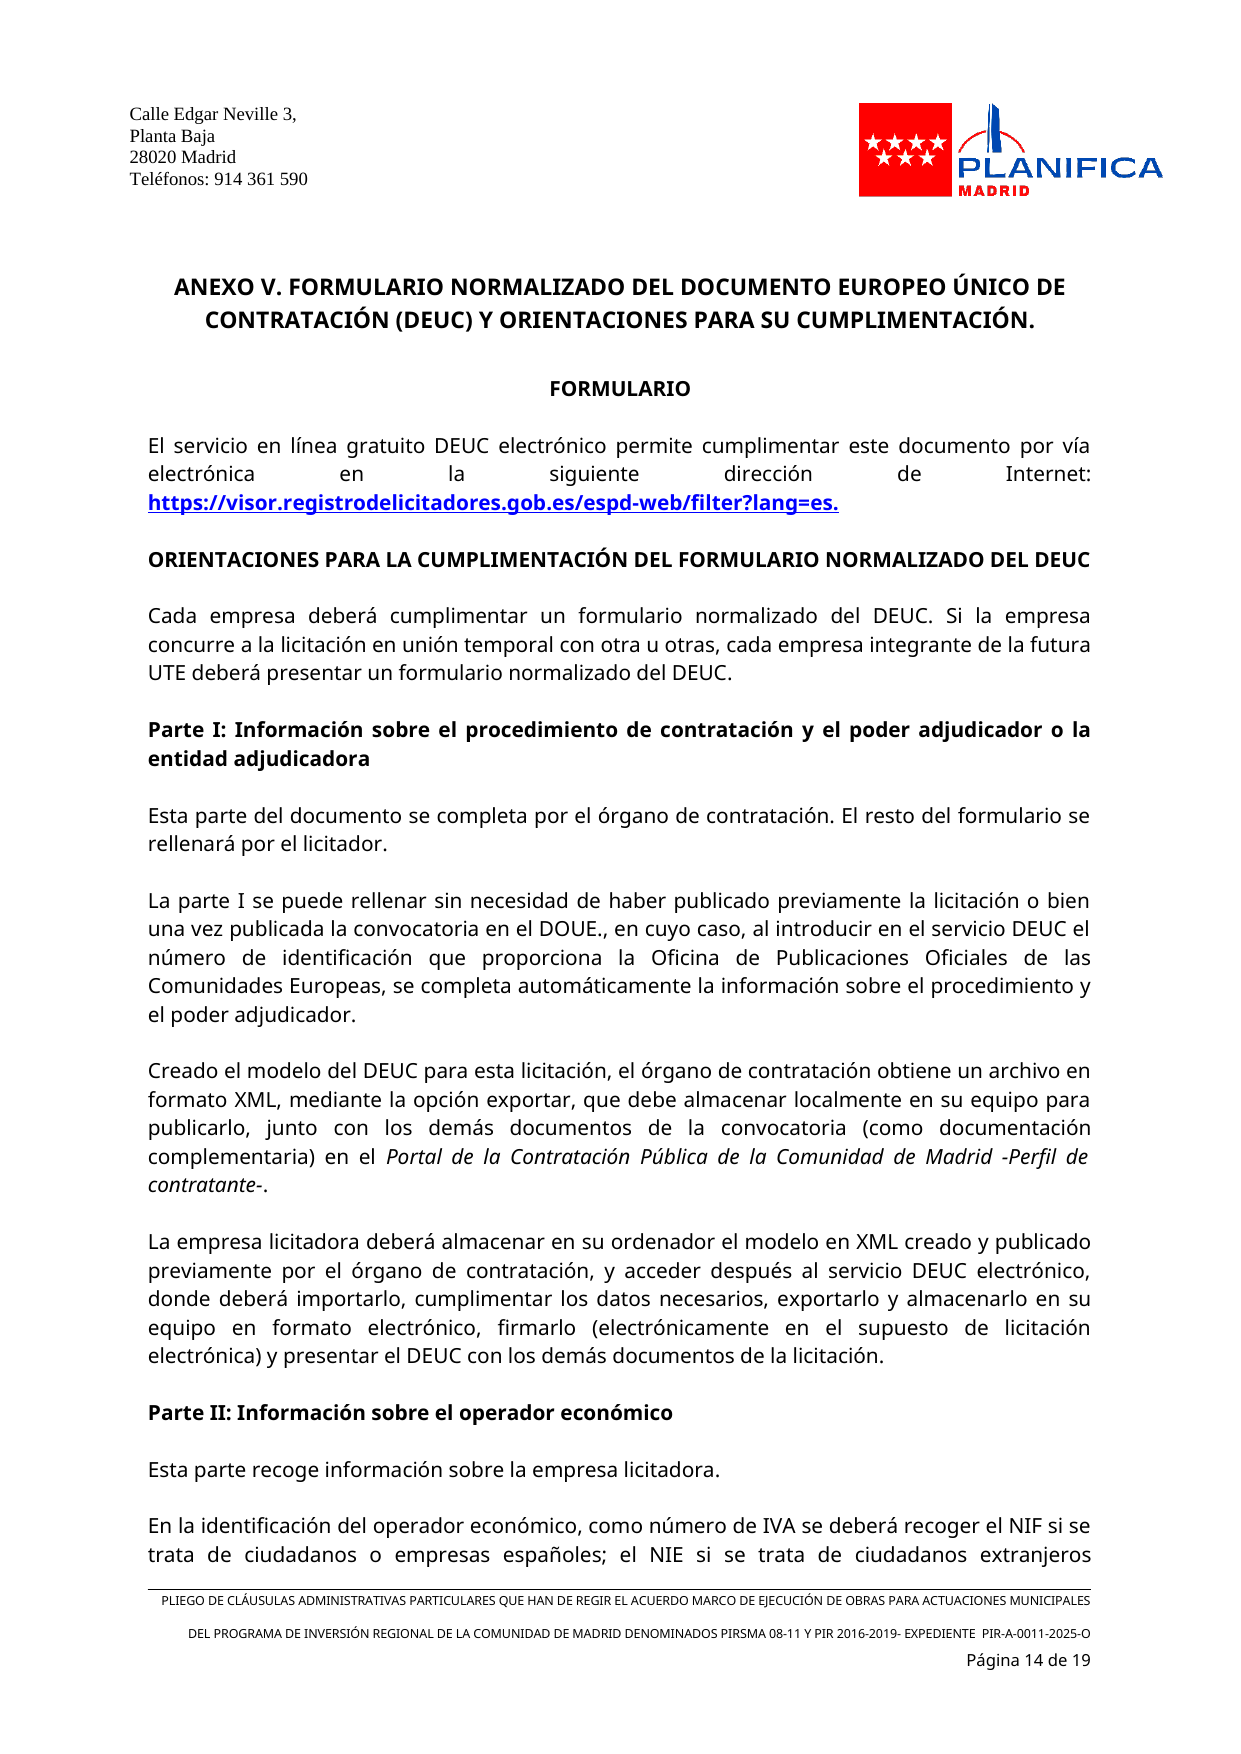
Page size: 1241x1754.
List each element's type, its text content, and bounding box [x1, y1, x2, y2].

text Esta parte recoge información sobre la empresa licitadora. [148, 1455, 1092, 1483]
text El servicio en línea gratuito DEUC electrónico permite cumplimentar este documento por vía electrónica en la siguiente dirección de Internet: https://visor.registrodelicitadores.gob.es/espd-web/filter?lang=es. [148, 431, 1092, 516]
text Parte I: Información sobre el procedimiento de contratación y el poder adjudicador o la entidad adjudicadora [148, 715, 1092, 772]
subtitle ANEXO V. FORMULARIO NORMALIZADO DEL DOCUMENTO EUROPEO ÚNICO DE CONTRATACIÓN (DEUC) Y ORIENTACIONES PARA SU CUMPLIMENTACIÓN. [148, 271, 1092, 336]
text ORIENTACIONES PARA LA CUMPLIMENTACIÓN DEL FORMULARIO NORMALIZADO DEL DEUC [148, 545, 1092, 573]
picture [858, 103, 1172, 197]
text Esta parte del documento se completa por el órgano de contratación. El resto del formulario se rellenará por el licitador. [148, 801, 1092, 858]
text La parte I se puede rellenar sin necesidad de haber publicado previamente la licitación o bien una vez publicada la convocatoria en el DOUE., en cuyo caso, al introducir en el servicio DEUC el número de identificación que proporciona la Oficina de Publicaciones Oficiales de las Comunidades Europeas, se completa automáticamente la información sobre el procedimiento y el poder adjudicador. [148, 886, 1092, 1028]
text Parte II: Información sobre el operador económico [148, 1398, 1092, 1426]
text Cada empresa deberá cumplimentar un formulario normalizado del DEUC. Si la empresa concurre a la licitación en unión temporal con otra u otras, cada empresa integrante de la futura UTE deberá presentar un formulario normalizado del DEUC. [148, 602, 1092, 687]
text Creado el modelo del DEUC para esta licitación, el órgano de contratación obtiene un archivo en formato XML, mediante la opción exportar, que debe almacenar localmente en su equipo para publicarlo, junto con los demás documentos de la convocatoria (como documentación complementaria) en el Portal de la Contratación Pública de la Comunidad de Madrid -Perfil de contratante-. [148, 1057, 1092, 1199]
text La empresa licitadora deberá almacenar en su ordenador el modelo en XML creado y publicado previamente por el órgano de contratación, y acceder después al servicio DEUC electrónico, donde deberá importarlo, cumplimentar los datos necesarios, exportarlo y almacenarlo en su equipo en formato electrónico, firmarlo (electrónicamente en el supuesto de licitación electrónica) y presentar el DEUC con los demás documentos de la licitación. [148, 1227, 1092, 1369]
text FORMULARIO [148, 374, 1092, 403]
